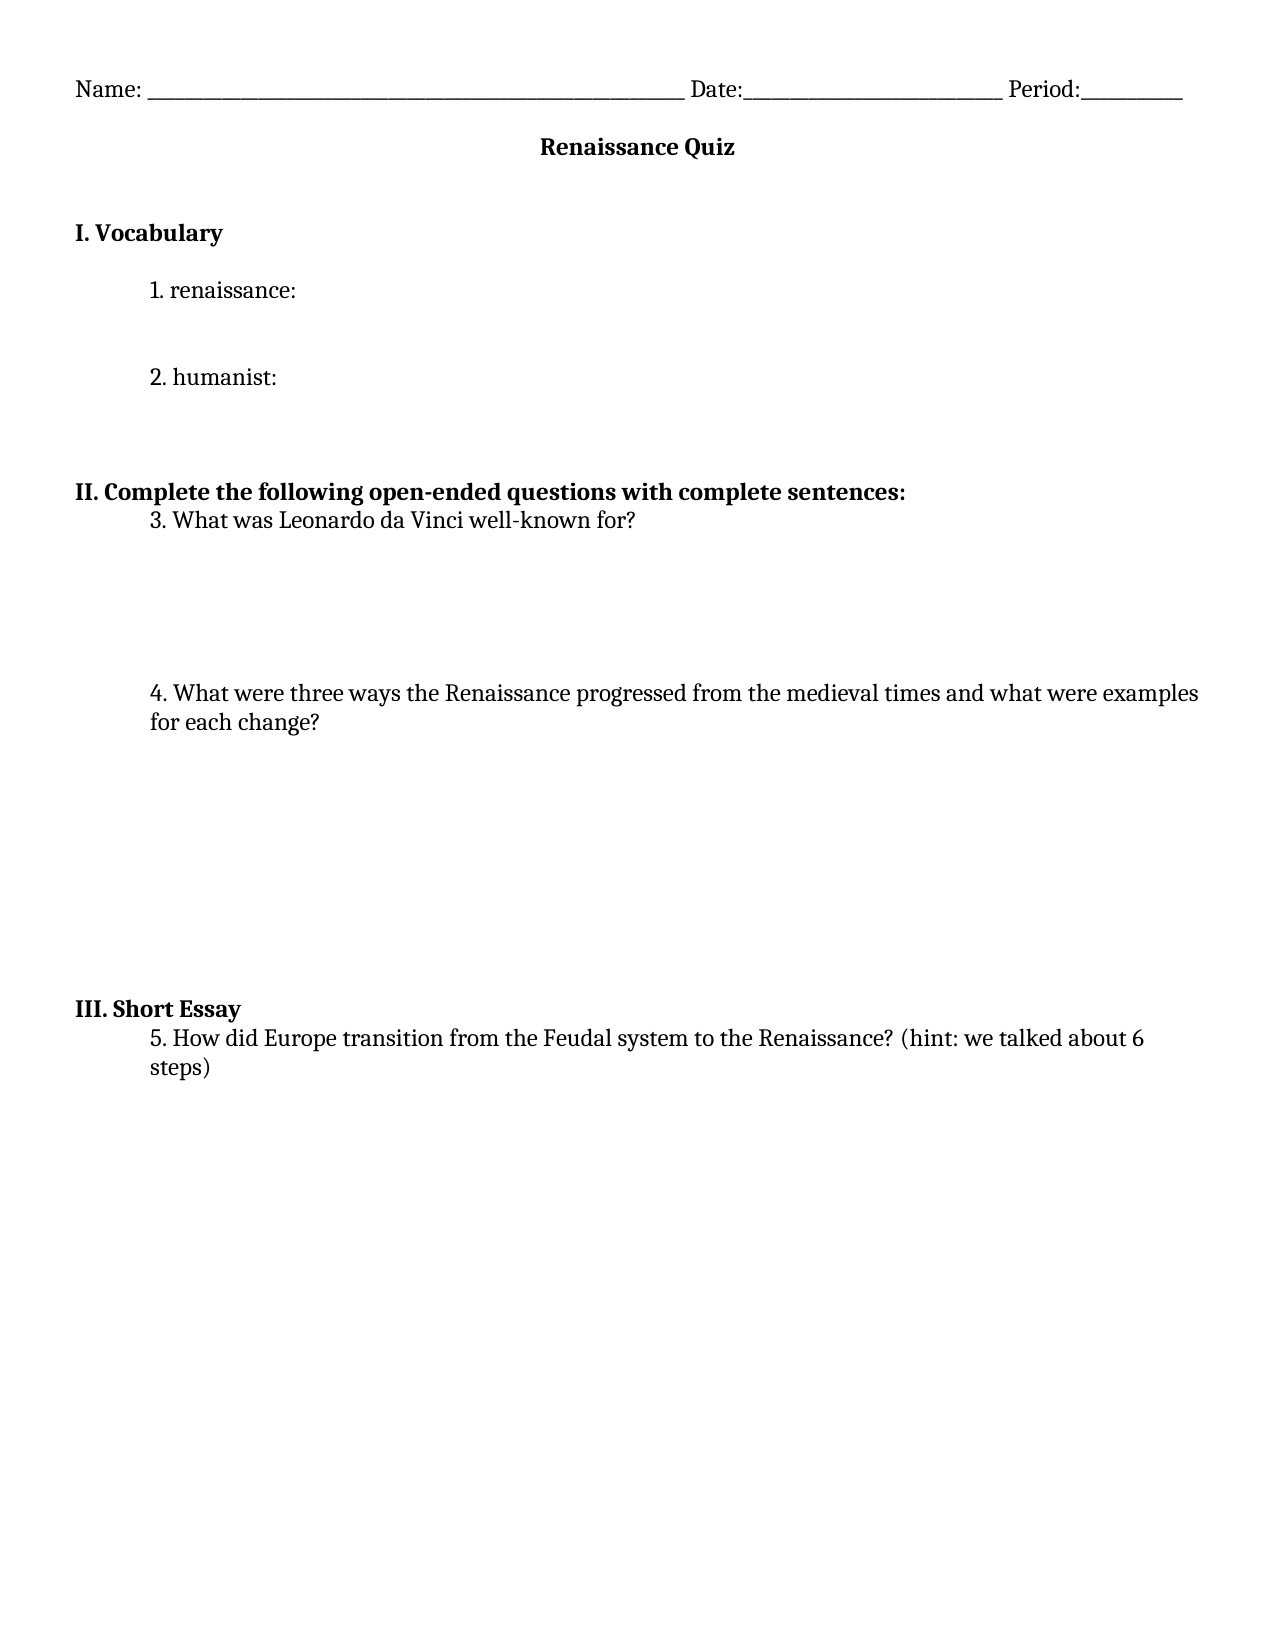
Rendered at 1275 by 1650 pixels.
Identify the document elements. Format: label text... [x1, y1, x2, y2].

text Name: __________________________________________________________ Date:____________________________ Period:___________ [75, 75, 1200, 104]
text 5. How did Europe transition from the Feudal system to the Renaissance? (hint: we talked about 6 steps) [150, 1024, 1200, 1081]
text 2. humanist: [150, 362, 1200, 391]
text III. Short Essay [75, 995, 1200, 1024]
text 4. What were three ways the Renaissance progressed from the medieval times and what were examples for each change? [150, 679, 1200, 736]
text 3. What was Leonardo da Vinci well-known for? [150, 506, 1200, 535]
text I. Vocabulary [75, 219, 1200, 247]
text II. Complete the following open-ended questions with complete sentences: [75, 477, 1200, 506]
text 1. renaissance: [150, 276, 1200, 305]
text Renaissance Quiz [75, 132, 1200, 161]
